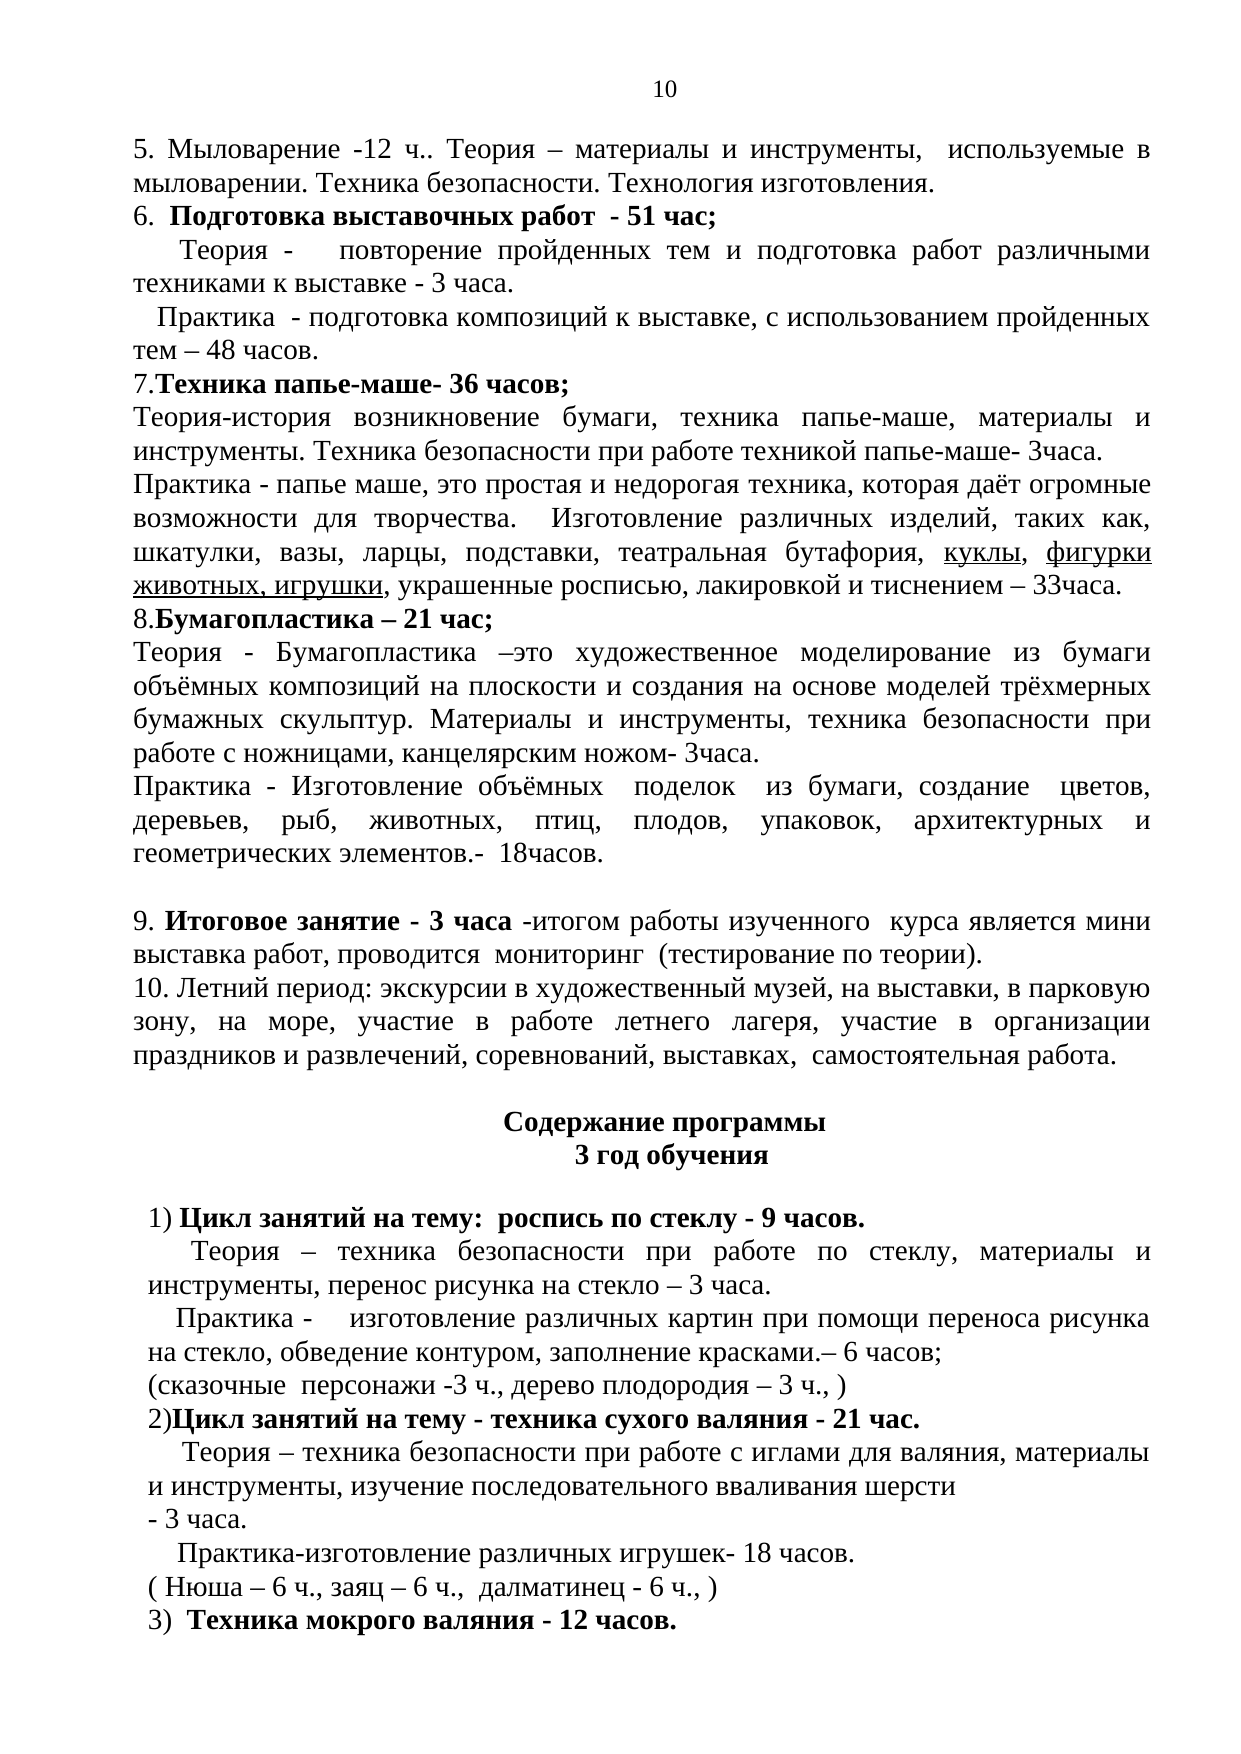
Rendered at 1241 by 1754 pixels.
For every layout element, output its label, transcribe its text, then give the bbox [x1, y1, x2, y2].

text Теория – техника безопасности при работе по стеклу, материалы и инструменты, перенос рисунка на стекло – 3 часа. [148, 1233, 1152, 1300]
text 3) Техника мокрого валяния - 12 часов. [148, 1602, 1152, 1636]
text Теория - Бумагопластика –это художественное моделирование из бумаги объёмных композиций на плоскости и создания на основе моделей трёхмерных бумажных скульптур. Материалы и инструменты, техника безопасности при работе с ножницами, канцелярским ножом- 3часа. [133, 634, 1152, 768]
text Практика - изготовление различных картин при помощи переноса рисунка на стекло, обведение контуром, заполнение красками.– 6 часов; [148, 1300, 1152, 1367]
text 2)Цикл занятий на тему - техника сухого валяния - 21 час. [148, 1401, 1152, 1434]
text 8.Бумагопластика – 21 час; [133, 601, 1152, 634]
text ( Нюша – 6 ч., заяц – 6 ч., далматинец - 6 ч., ) [148, 1569, 1152, 1602]
text Практика - Изготовление объёмных поделок из бумаги, создание цветов, деревьев, рыб, животных, птиц, плодов, упаковок, архитектурных и геометрических элементов.- 18часов. [133, 768, 1152, 869]
text Теория-история возникновение бумаги, техника папье-маше, материалы и инструменты. Техника безопасности при работе техникой папье-маше- 3часа. [133, 399, 1152, 467]
text 9. Итоговое занятие - 3 часа -итогом работы изученного курса является мини выставка работ, проводится мониторинг (тестирование по теории). [133, 903, 1152, 970]
text Содержание программы [177, 1104, 1152, 1137]
text Практика - папье маше, это простая и недорогая техника, которая даёт огромные возможности для творчества. Изготовление различных изделий, таких как, шкатулки, вазы, ларцы, подставки, театральная бутафория, куклы, фигурки животных, игрушки, украшенные росписью, лакировкой и тиснением – 33часа. [133, 467, 1152, 601]
text - 3 часа. [148, 1502, 1152, 1535]
text 6. Подготовка выставочных работ - 51 час; [133, 198, 1152, 232]
text 7.Техника папье-маше- 36 часов; [133, 366, 1152, 399]
text 5. Мыловарение -12 ч.. Теория – материалы и инструменты, используемые в мыловарении. Техника безопасности. Технология изготовления. [133, 131, 1152, 198]
text 10. Летний период: экскурсии в художественный музей, на выставки, в парковую зону, на море, участие в работе летнего лагеря, участие в организации праздников и развлечений, соревнований, выставках, самостоятельная работа. [133, 970, 1152, 1070]
text 3 год обучения [177, 1137, 1152, 1171]
text Практика-изготовление различных игрушек- 18 часов. [148, 1535, 1152, 1569]
text Практика - подготовка композиций к выставке, с использованием пройденных тем – 48 часов. [133, 299, 1152, 366]
text Теория - повторение пройденных тем и подготовка работ различными техниками к выставке - 3 часа. [133, 232, 1152, 299]
text (сказочные персонажи -3 ч., дерево плодородия – 3 ч., ) [148, 1367, 1152, 1401]
text 1) Цикл занятий на тему: роспись по стеклу - 9 часов. [148, 1200, 1152, 1233]
text Теория – техника безопасности при работе с иглами для валяния, материалы и инструменты, изучение последовательного вваливания шерсти [148, 1434, 1152, 1502]
